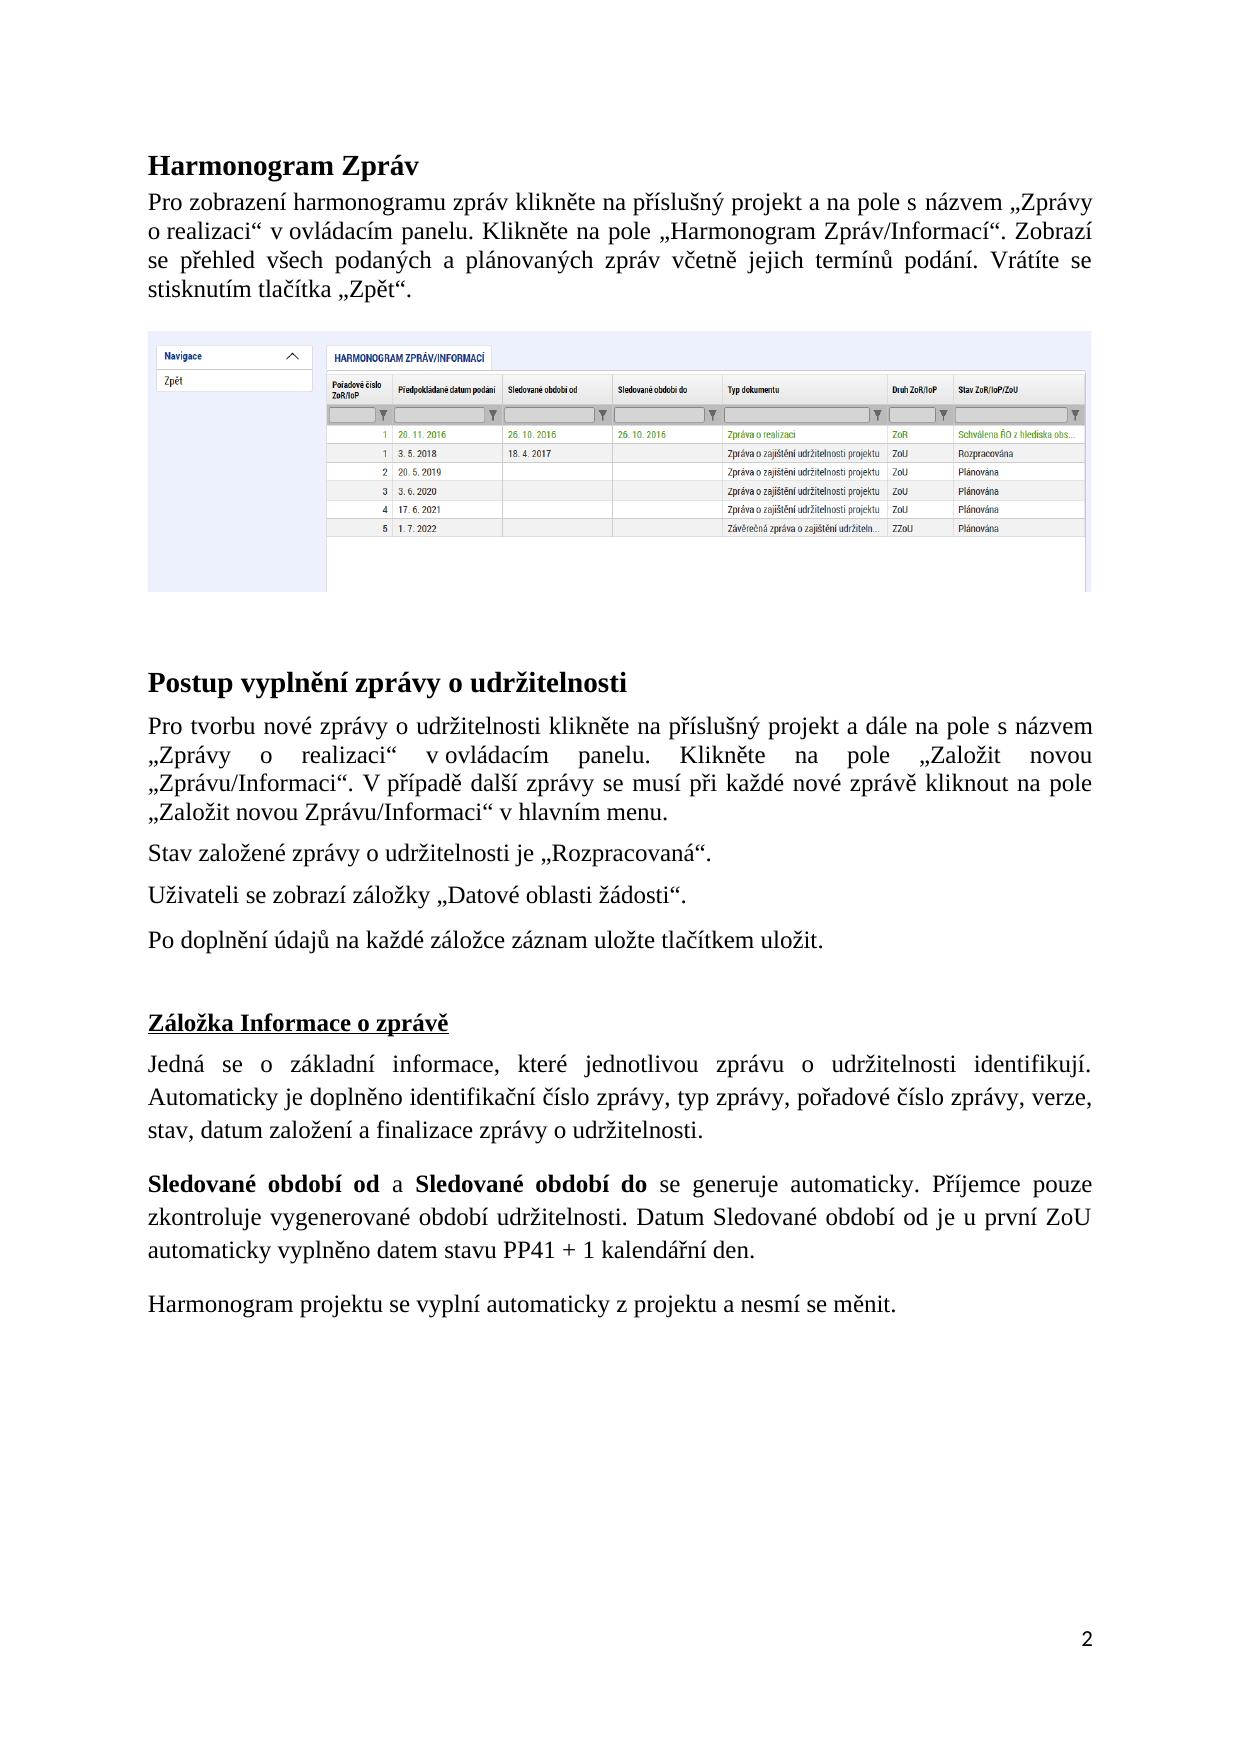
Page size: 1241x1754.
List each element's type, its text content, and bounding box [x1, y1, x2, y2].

text Jedná se o základní informace, které jednotlivou zprávu o udržitelnosti identifikují. Automaticky je doplněno identifikační číslo zprávy, typ zprávy, pořadové číslo zprávy, verze, stav, datum založení a finalizace zprávy o udržitelnosti. [148, 1049, 1093, 1144]
subtitle Postup vyplnění zprávy o udržitelnosti [148, 665, 1093, 698]
text Po doplnění údajů na každé záložce záznam uložte tlačítkem uložit. [148, 925, 1093, 954]
text Záložka Informace o zprávě [148, 1008, 1093, 1037]
text Pro zobrazení harmonogramu zpráv klikněte na příslušný projekt a na pole s názvem „Zprávy o realizaci“ v ovládacím panelu. Klikněte na pole „Harmonogram Zpráv/Informací“. Zobrazí se přehled všech podaných a plánovaných zpráv včetně jejich termínů podání. Vrátíte se stisknutím tlačítka „Zpět“. [148, 187, 1093, 302]
text Sledované období od a Sledované období do se generuje automaticky. Příjemce pouze zkontroluje vygenerované období udržitelnosti. Datum Sledované období od je u první ZoU automaticky vyplněno datem stavu PP41 + 1 kalendářní den. [148, 1169, 1093, 1264]
text Uživateli se zobrazí záložky „Datové oblasti žádosti“. [148, 880, 1093, 908]
text Harmonogram projektu se vyplní automaticky z projektu a nesmí se měnit. [148, 1289, 1093, 1318]
text Stav založené zprávy o udržitelnosti je „Rozpracovaná“. [148, 838, 1093, 867]
text Pro tvorbu nové zprávy o udržitelnosti klikněte na příslušný projekt a dále na pole s názvem „Zprávy o realizaci“ v ovládacím panelu. Klikněte na pole „Založit novou „Zprávu/Informaci“. V případě další zprávy se musí při každé nové zprávě kliknout na pole „Založit novou Zprávu/Informaci“ v hlavním menu. [148, 711, 1093, 826]
subtitle Harmonogram Zpráv [148, 148, 1093, 181]
picture [147, 331, 1092, 592]
